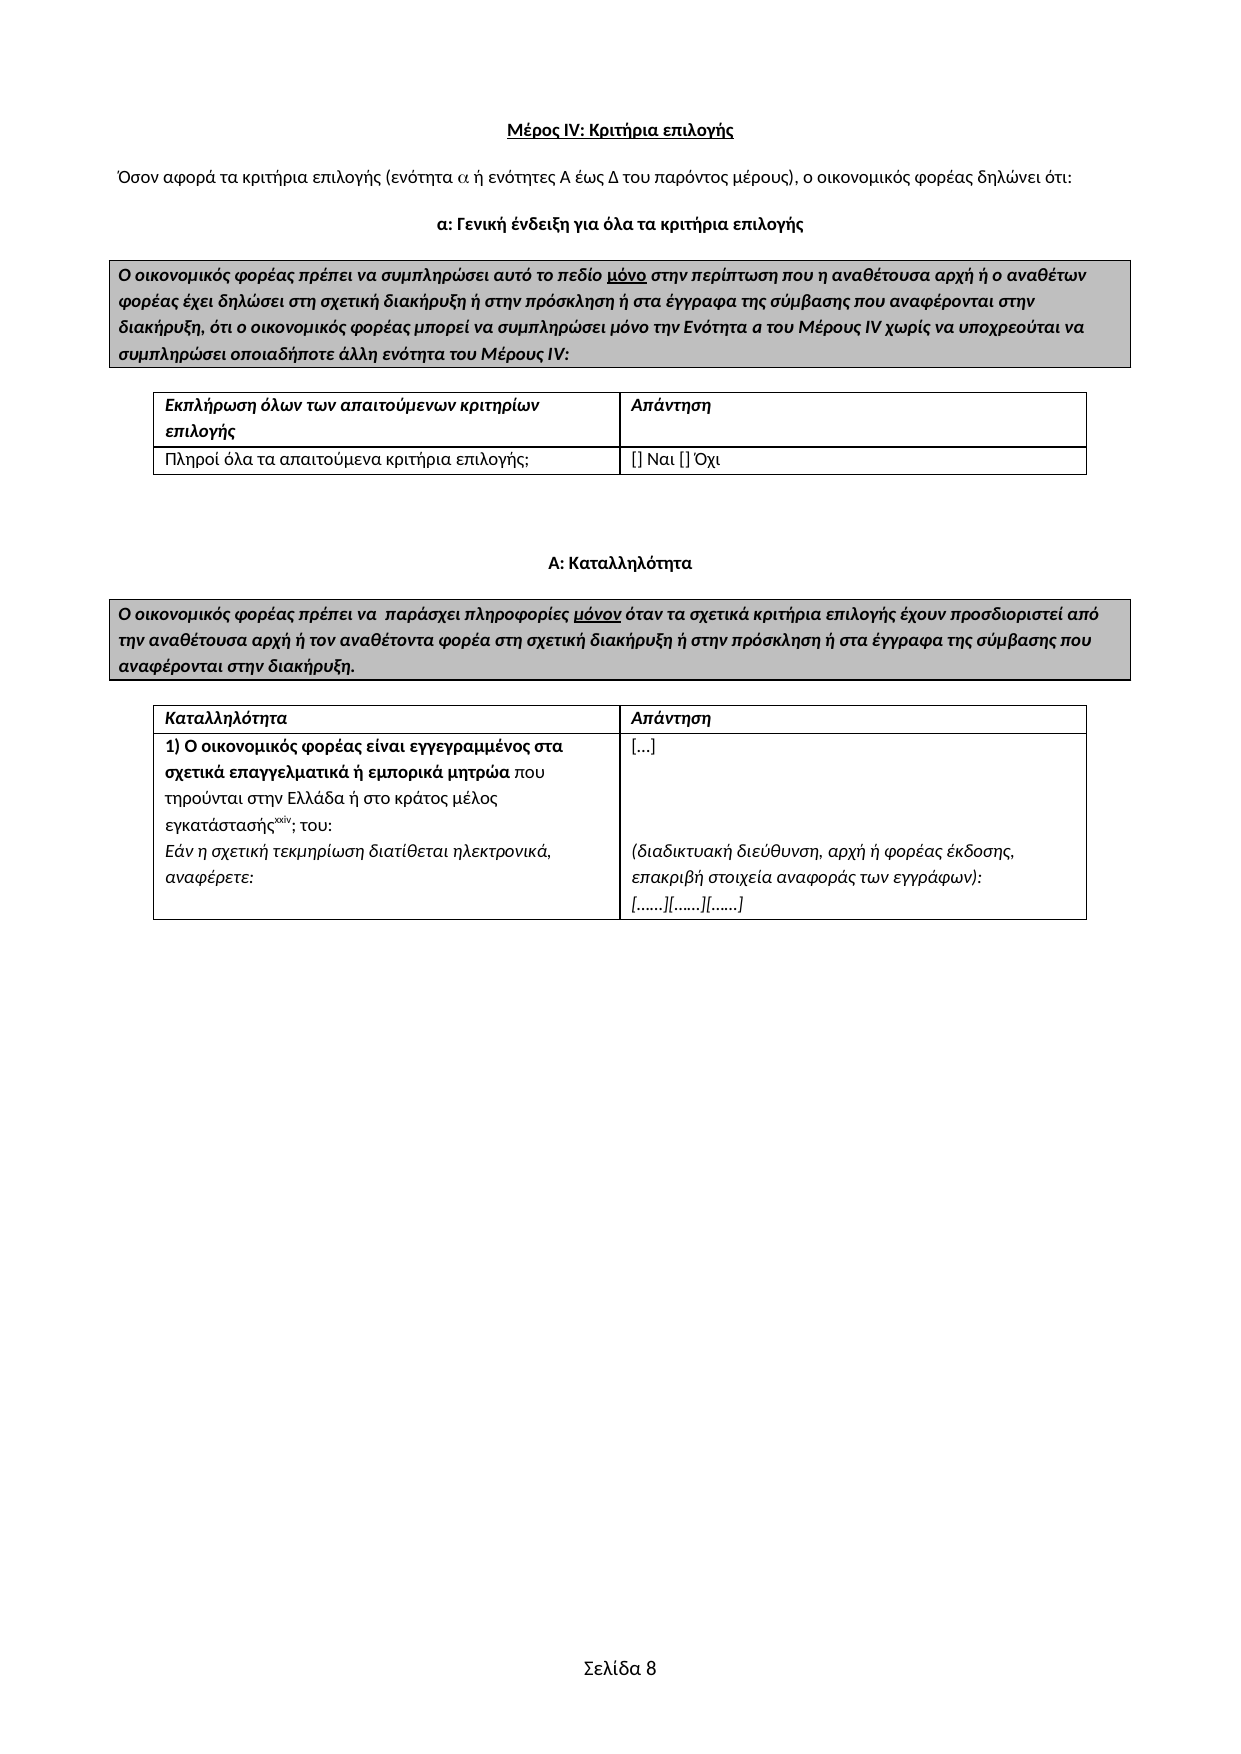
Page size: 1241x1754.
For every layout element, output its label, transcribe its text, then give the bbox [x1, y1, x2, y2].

text Όσον αφορά τα κριτήρια επιλογής (ενότητα  ή ενότητες Α έως Δ του παρόντος μέρους), ο οικονομικός φορέας δηλώνει ότι: [118, 165, 1122, 188]
text Α: Καταλληλότητα [118, 552, 1122, 574]
table_header Καταλληλότητα [154, 706, 619, 733]
table_header Απάντηση [621, 393, 1086, 446]
text Μέρος IV: Κριτήρια επιλογής [118, 118, 1122, 141]
table_cell Πληροί όλα τα απαιτούμενα κριτήρια επιλογής; [154, 448, 619, 474]
text α: Γενική ένδειξη για όλα τα κριτήρια επιλογής [118, 212, 1122, 235]
text Ο οικονομικός φορέας πρέπει να παράσχει πληροφορίες μόνον όταν τα σχετικά κριτήρια επιλογής έχουν προσδιοριστεί από την αναθέτουσα αρχή ή τον αναθέτοντα φορέα στη σχετική διακήρυξη ή στην πρόσκληση ή στα έγγραφα της σύμβασης που αναφέρονται στην διακήρυξη. [110, 600, 1130, 679]
table_cell 1) Ο οικονομικός φορέας είναι εγγεγραμμένος στα σχετικά επαγγελματικά ή εμπορικά μητρώα που τηρούνται στην Ελλάδα ή στο κράτος μέλος εγκατάστασής; του: Εάν η σχετική τεκμηρίωση διατίθεται ηλεκτρονικά, αναφέρετε: [154, 734, 619, 919]
text Ο οικονομικός φορέας πρέπει να συμπληρώσει αυτό το πεδίο μόνο στην περίπτωση που η αναθέτουσα αρχή ή ο αναθέτων φορέας έχει δηλώσει στη σχετική διακήρυξη ή στην πρόσκληση ή στα έγγραφα της σύμβασης που αναφέρονται στην διακήρυξη, ότι ο οικονομικός φορέας μπορεί να συμπληρώσει μόνο την Ενότητα a του Μέρους ΙV χωρίς να υποχρεούται να συμπληρώσει οποιαδήποτε άλλη ενότητα του Μέρους ΙV: [110, 261, 1130, 367]
table_header Απάντηση [621, 706, 1086, 733]
table_cell […] (διαδικτυακή διεύθυνση, αρχή ή φορέας έκδοσης, επακριβή στοιχεία αναφοράς των εγγράφων): [……][……][……] [621, 734, 1086, 919]
table_cell [] Ναι [] Όχι [621, 448, 1086, 474]
table_header Εκπλήρωση όλων των απαιτούμενων κριτηρίων επιλογής [154, 393, 619, 446]
